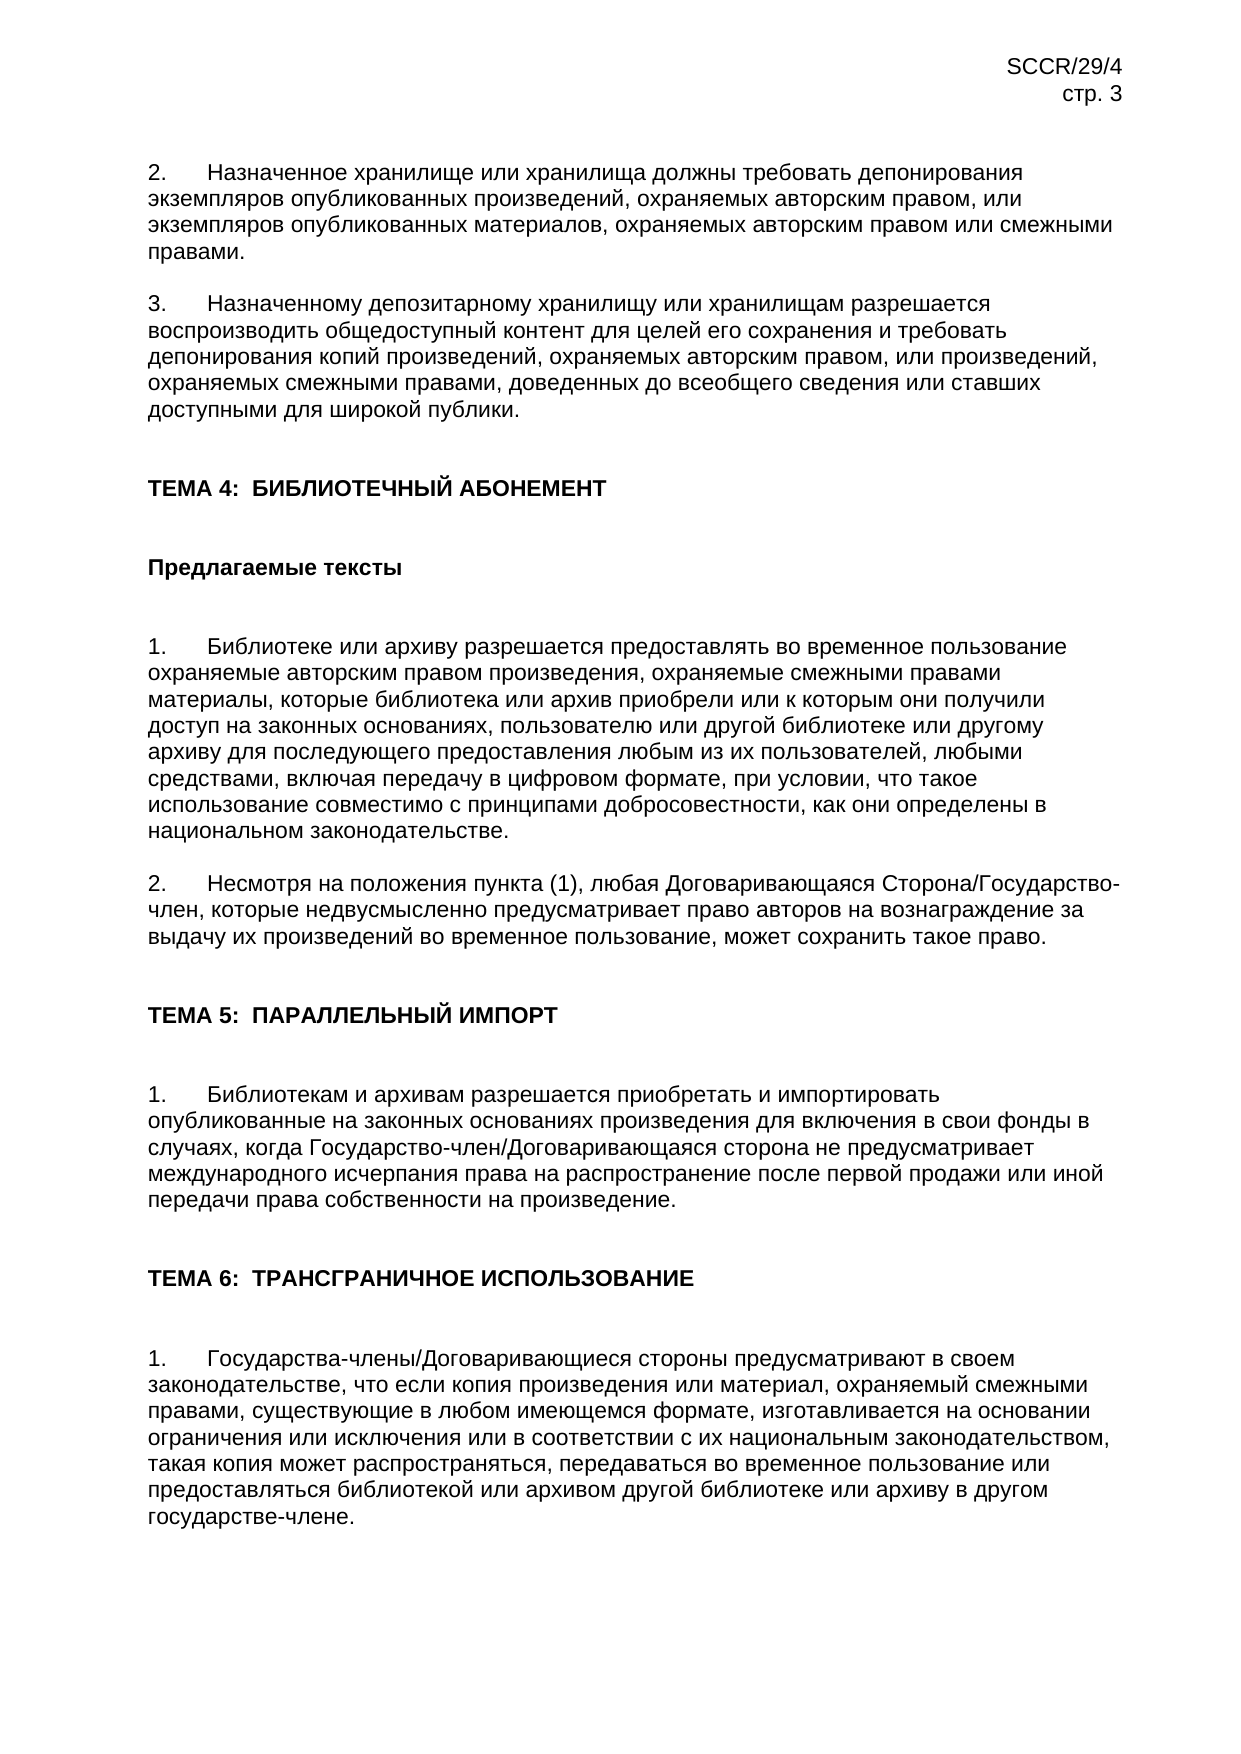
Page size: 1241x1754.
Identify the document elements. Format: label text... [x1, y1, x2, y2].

text 2. Назначенное хранилище или хранилища должны требовать депонирования экземпляров опубликованных произведений, охраняемых авторским правом, или экземпляров опубликованных материалов, охраняемых авторским правом или смежными правами. [148, 158, 1127, 264]
list 1. Библиотеке или архиву разрешается предоставлять во временное пользование охраняемые авторским правом произведения, охраняемые смежными правами материалы, которые библиотека или архив приобрели или к которым они получили доступ на законных основаниях, пользователю или другой библиотеке или другому архиву для последующего предоставления любым из их пользователей, любыми средствами, включая передачу в цифровом формате, при условии, что такое использование совместимо с принципами добросовестности, как они определены в национальном законодательстве. [148, 633, 1122, 844]
list 1. Библиотекам и архивам разрешается приобретать и импортировать опубликованные на законных основаниях произведения для включения в свои фонды в случаях, когда Государство-член/Договаривающаяся сторона не предусматривает международного исчерпания права на распространение после первой продажи или иной передачи права собственности на произведение. [148, 1081, 1122, 1213]
text ТЕМА 6: ТРАНСГРАНИЧНОЕ ИСПОЛЬЗОВАНИЕ [148, 1265, 1122, 1292]
text Предлагаемые тексты [148, 554, 1122, 580]
text ТЕМА 5: ПАРАЛЛЕЛЬНЫЙ ИМПОРТ [148, 1002, 1122, 1028]
text 1. Государства-члены/Договаривающиеся стороны предусматривают в своем законодательстве, что если копия произведения или материал, охраняемый смежными правами, существующие в любом имеющемся формате, изготавливается на основании ограничения или исключения или в соответствии с их национальным законодательством, такая копия может распространяться, передаваться во временное пользование или предоставляться библиотекой или архивом другой библиотеке или архиву в другом государстве-члене. [148, 1344, 1122, 1529]
list 2. Несмотря на положения пункта (1), любая Договаривающаяся Сторона/Государство-член, которые недвусмысленно предусматривает право авторов на вознаграждение за выдачу их произведений во временное пользование, может сохранить такое право. [148, 870, 1122, 949]
text ТЕМА 4: БИБЛИОТЕЧНЫЙ АБОНЕМЕНТ [148, 475, 1122, 501]
text 3. Назначенному депозитарному хранилищу или хранилищам разрешается воспроизводить общедоступный контент для целей его сохранения и требовать депонирования копий произведений, охраняемых авторским правом, или произведений, охраняемых смежными правами, доведенных до всеобщего сведения или ставших доступными для широкой публики. [148, 290, 1127, 422]
